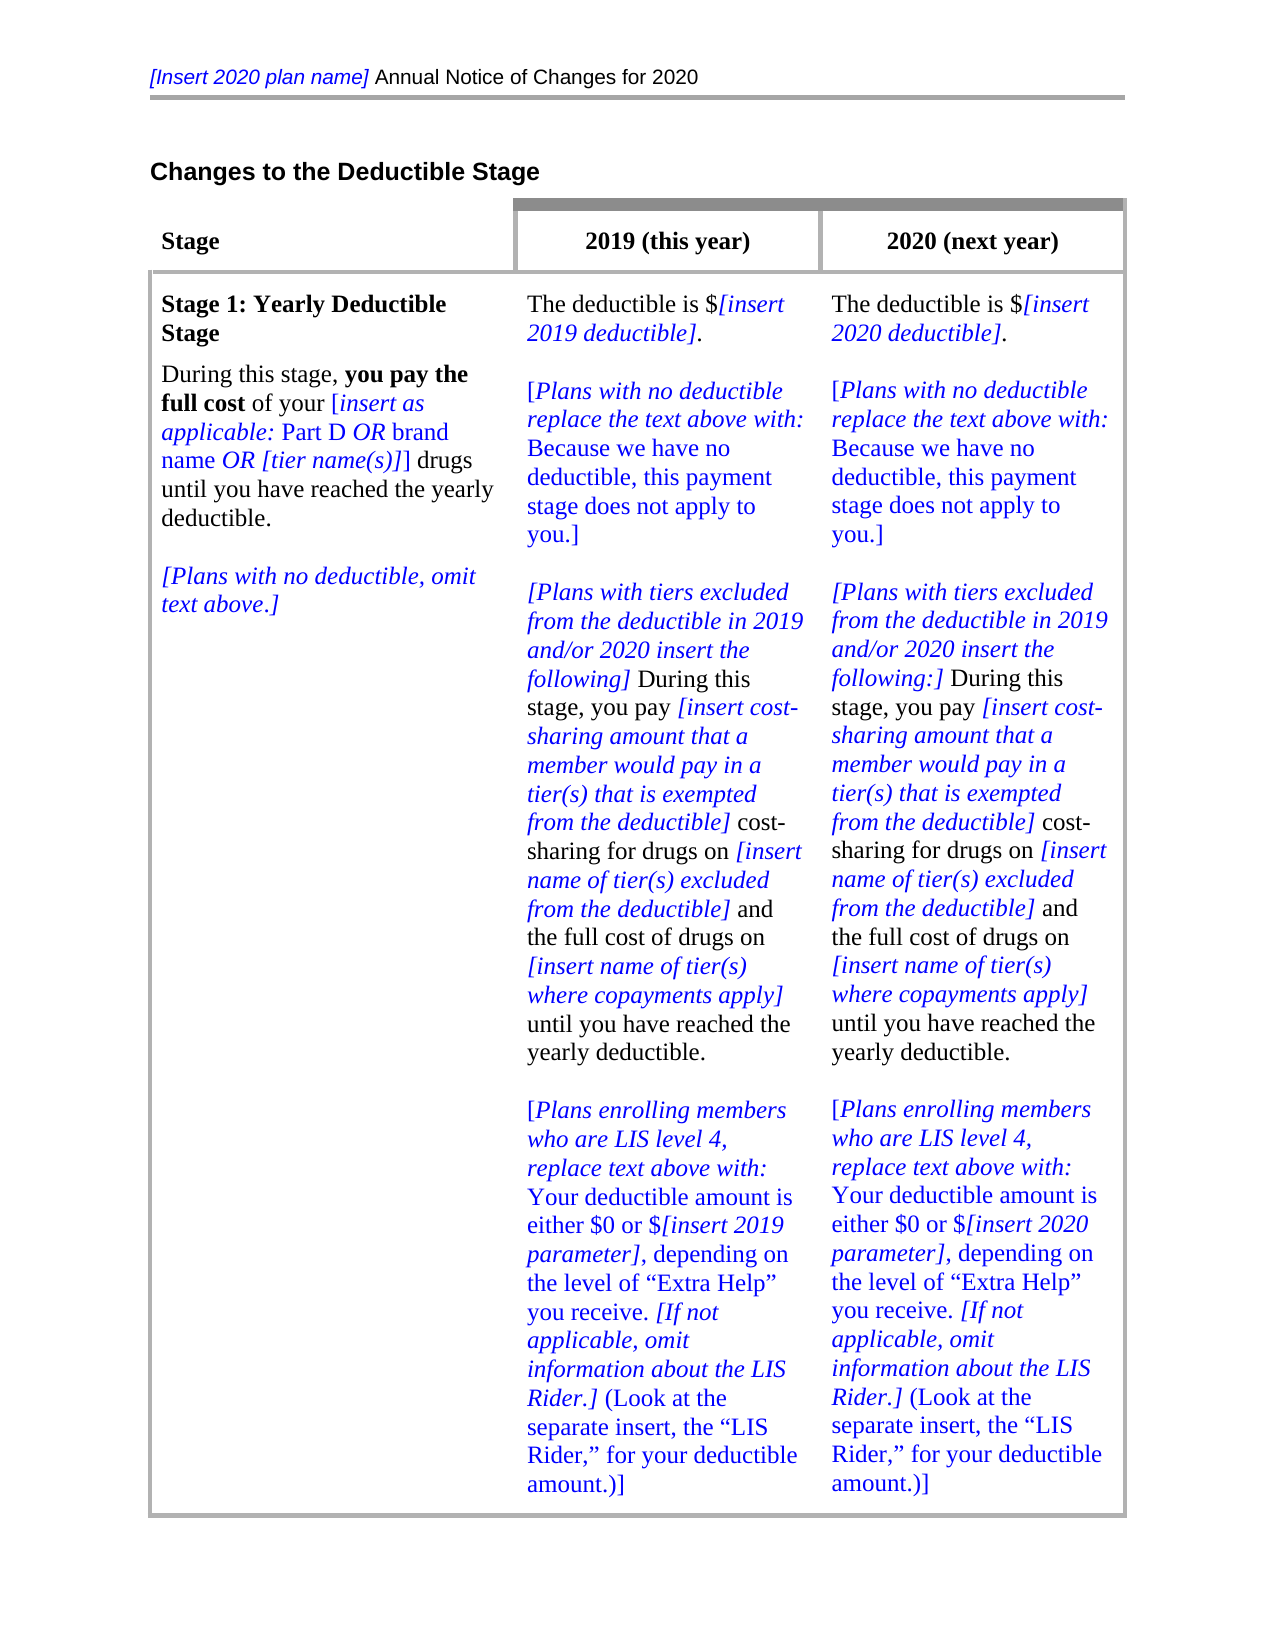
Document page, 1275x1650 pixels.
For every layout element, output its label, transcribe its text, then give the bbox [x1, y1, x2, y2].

table_header 2020 (next year) [823, 211, 1123, 269]
table_cell The deductible is $[insert 2020 deductible]. [Plans with no deductible replace the text above with: Because we have no deductible, this payment stage does not apply to you.] [Plans with tiers excluded from the deductible in 2019 and/or 2020 insert the following:] During this stage, you pay [insert cost-sharing amount that a member would pay in a tier(s) that is exempted from the deductible] cost-sharing for drugs on [insert name of tier(s) excluded from the deductible] and the full cost of drugs on [insert name of tier(s) where copayments apply] until you have reached the yearly deductible. [Plans enrolling members who are LIS level 4, replace text above with: Your deductible amount is either $0 or $[insert 2020 parameter], depending on the level of “Extra Help” you receive. [If not applicable, omit information about the LIS Rider.] (Look at the separate insert, the “LIS Rider,” for your deductible amount.)] [820, 274, 1123, 1513]
table_header Stage [150, 198, 513, 269]
subtitle Changes to the Deductible Stage [150, 157, 1125, 186]
table_cell Stage 1: Yearly Deductible Stage During this stage, you pay the full cost of your [insert as applicable: Part D OR brand name OR [tier name(s)]] drugs until you have reached the yearly deductible. [Plans with no deductible, omit text above.] [152, 271, 516, 1513]
table_header 2019 (this year) [518, 211, 818, 269]
table_cell The deductible is $[insert 2019 deductible]. [Plans with no deductible replace the text above with: Because we have no deductible, this payment stage does not apply to you.] [Plans with tiers excluded from the deductible in 2019 and/or 2020 insert the following] During this stage, you pay [insert cost-sharing amount that a member would pay in a tier(s) that is exempted from the deductible] cost-sharing for drugs on [insert name of tier(s) excluded from the deductible] and the full cost of drugs on [insert name of tier(s) where copayments apply] until you have reached the yearly deductible. [Plans enrolling members who are LIS level 4, replace text above with: Your deductible amount is either $0 or $[insert 2019 parameter], depending on the level of “Extra Help” you receive. [If not applicable, omit information about the LIS Rider.] (Look at the separate insert, the “LIS Rider,” for your deductible amount.)] [516, 274, 820, 1513]
